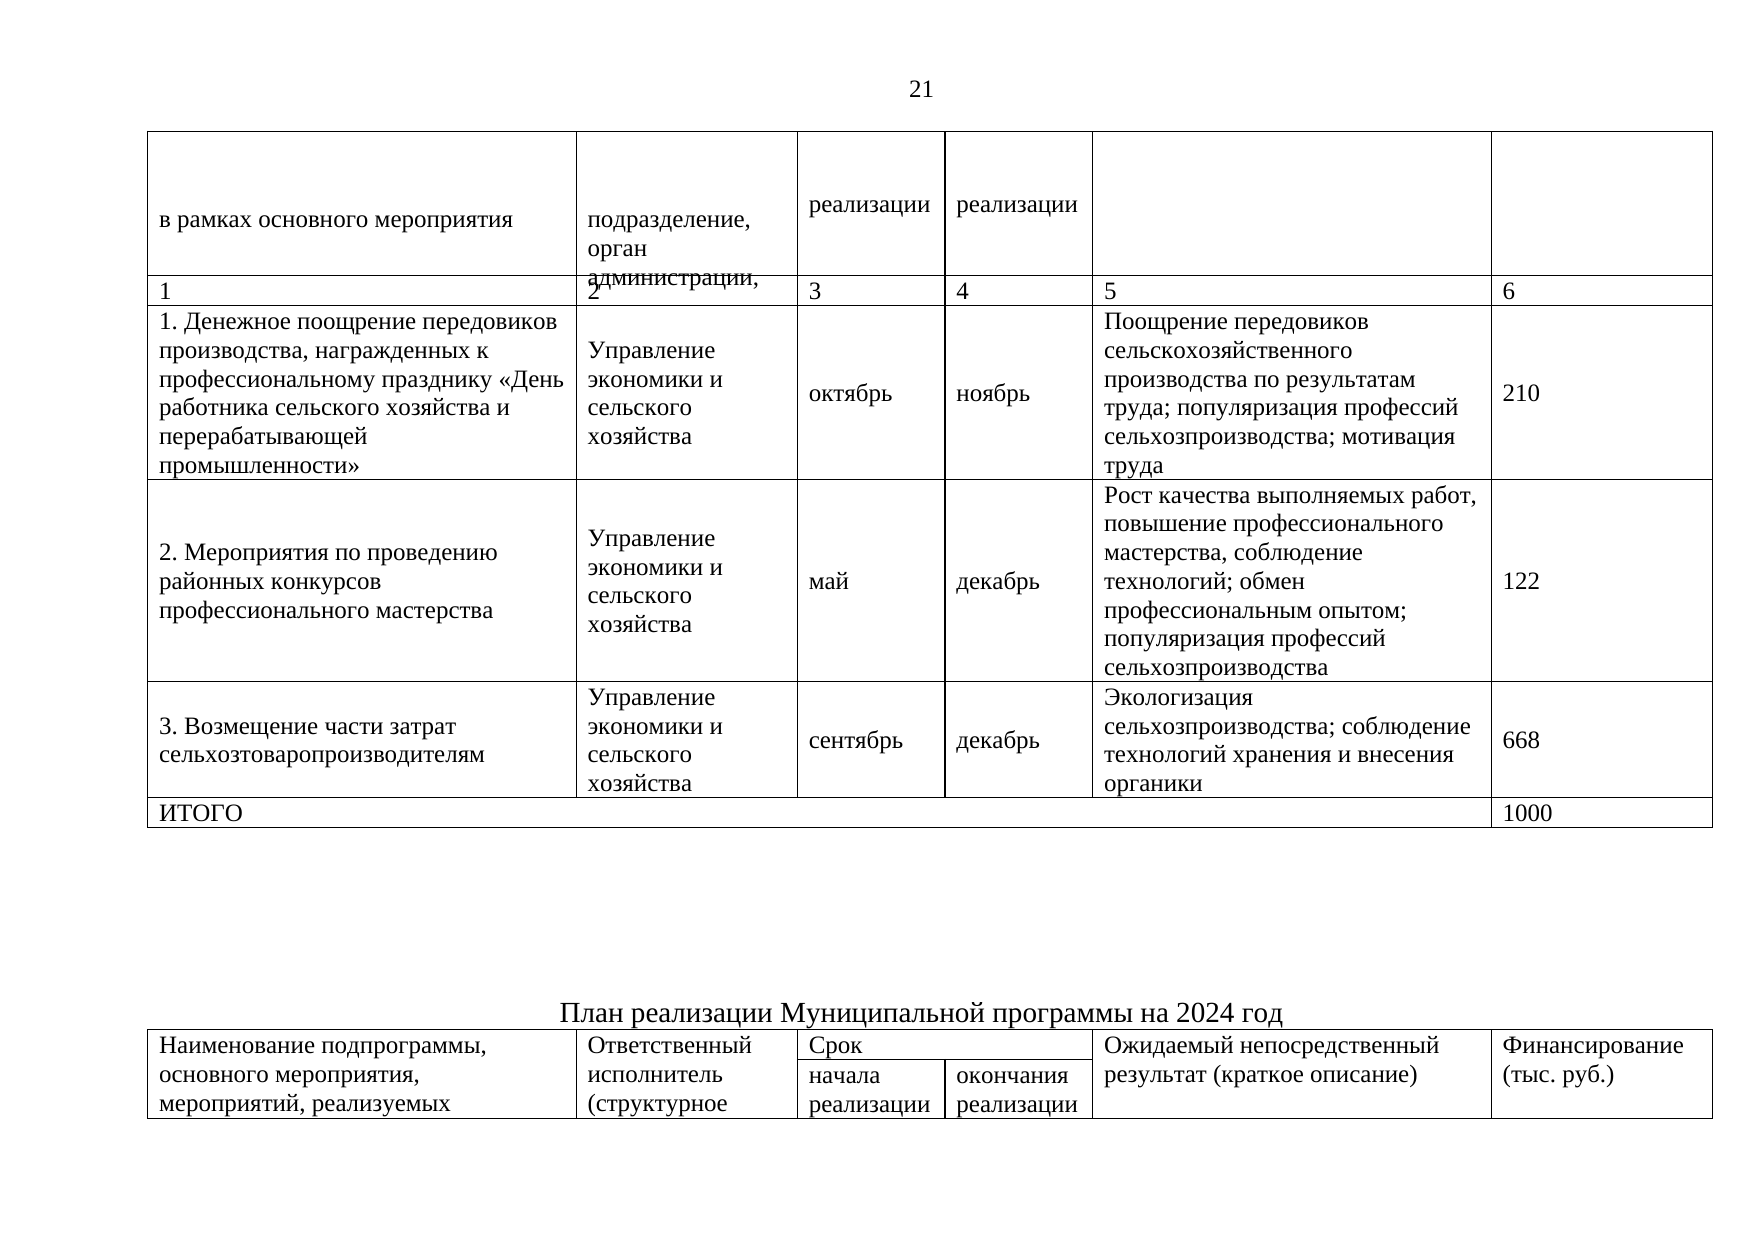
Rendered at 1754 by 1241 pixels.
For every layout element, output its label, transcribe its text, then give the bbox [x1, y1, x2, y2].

table_cell 2 [577, 276, 797, 305]
table_cell сентябрь [798, 682, 944, 797]
table_cell 3 [798, 276, 944, 305]
table_cell Экологизация сельхозпроизводства; соблюдение технологий хранения и внесения органики [1093, 682, 1491, 797]
table_header Ответственный исполнитель (структурное подразделение, орган администрации, муниципальное учреждение) [577, 1030, 797, 1117]
table_cell Управление экономики и сельского хозяйства [577, 682, 797, 797]
table_cell октябрь [798, 306, 944, 479]
table_header Ожидаемый непосредственный результат (краткое описание) [1093, 1030, 1491, 1117]
table_cell декабрь [946, 682, 1092, 797]
table_cell 3. Возмещение части затрат сельхозтоваропроизводителям [148, 682, 576, 797]
table_cell 6 [1492, 276, 1712, 305]
table_cell ИТОГО [148, 798, 1491, 827]
table_cell декабрь [946, 480, 1092, 681]
table_cell 4 [946, 276, 1092, 305]
table_cell Поощрение передовиков сельскохозяйственного производства по результатам труда; популяризация профессий сельхозпроизводства; мотивация труда [1093, 306, 1491, 479]
table_cell 2. Мероприятия по проведению районных конкурсов профессионального мастерства [148, 480, 576, 681]
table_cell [946, 132, 1092, 275]
table_cell начала реализации [798, 1060, 944, 1117]
text План реализации Муниципальной программы на 2024 год [177, 996, 1665, 1029]
table_cell 1000 [1492, 798, 1712, 827]
table_cell Управление экономики и сельского хозяйства [577, 306, 797, 479]
table_cell 1 [148, 276, 576, 305]
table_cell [946, 1060, 1092, 1117]
table_cell ноябрь [946, 306, 1092, 479]
table_cell Управление экономики и сельского хозяйства [577, 480, 797, 681]
table_cell Рост качества выполняемых работ, повышение профессионального мастерства, соблюдение технологий; обмен профессиональным опытом; популяризация профессий сельхозпроизводства [1093, 480, 1491, 681]
table_cell 210 [1492, 306, 1712, 479]
table_header Наименование подпрограммы, основного мероприятия, мероприятий, реализуемых в рамках основного мероприятия [148, 1030, 576, 1117]
table_cell 668 [1492, 682, 1712, 797]
table_cell май [798, 480, 944, 681]
table_header Финансирование (тыс. руб.) [1492, 1030, 1712, 1117]
table_cell 122 [1492, 480, 1712, 681]
table_header Срок [798, 1030, 1092, 1059]
table_cell начала реализации [798, 132, 944, 275]
table_cell 5 [1093, 276, 1491, 305]
table_cell 1. Денежное поощрение передовиков производства, награжденных к профессиональному празднику «День работника сельского хозяйства и перерабатывающей промышленности» [148, 306, 576, 479]
